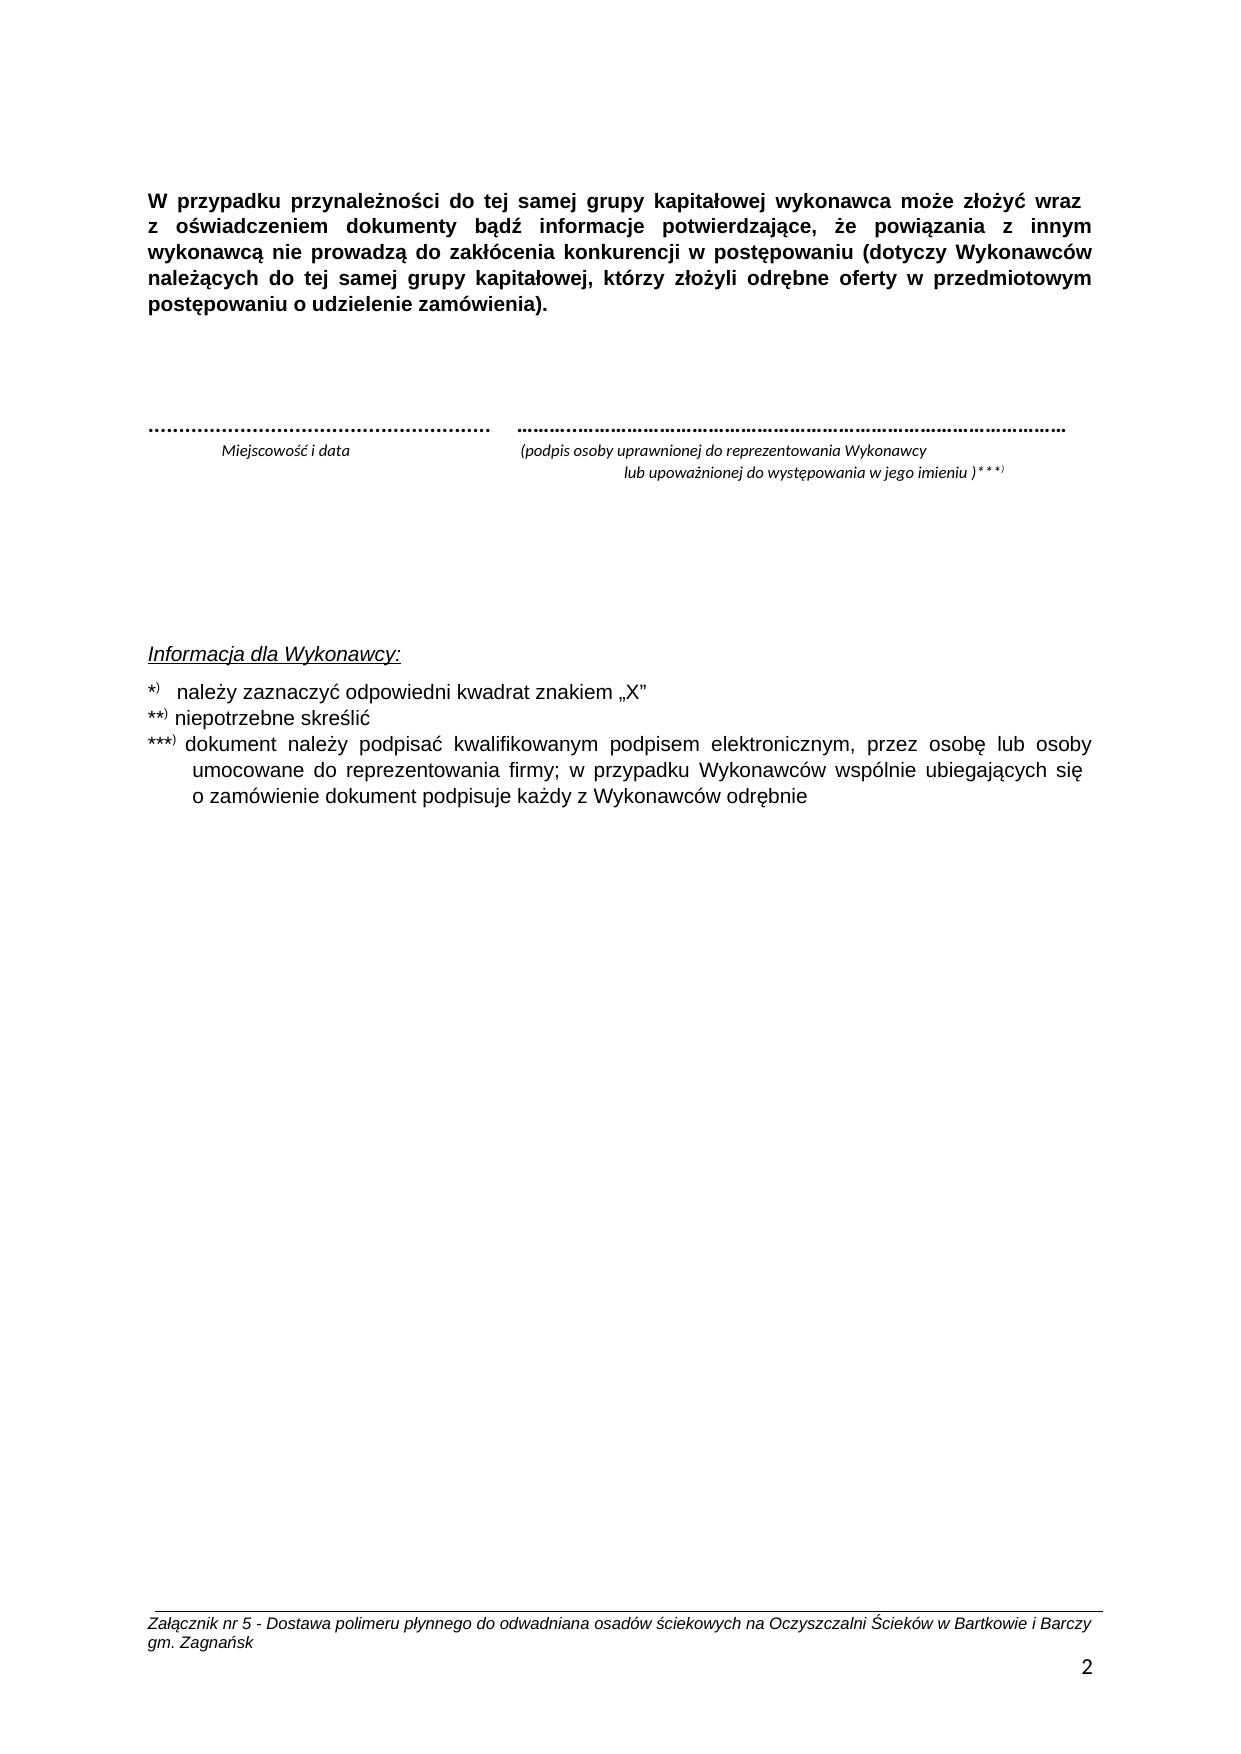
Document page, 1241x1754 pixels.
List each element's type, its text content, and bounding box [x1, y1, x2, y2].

text Miejscowość i data (podpis osoby uprawnionej do reprezentowania Wykonawcy [177, 441, 1093, 461]
text lub upoważnionej do występowania w jego imieniu )***) [221, 463, 1093, 483]
text Informacja dla Wykonawcy: [148, 642, 1093, 666]
text W przypadku przynależności do tej samej grupy kapitałowej wykonawca może złożyć wraz z oświadczeniem dokumenty bądź informacje potwierdzające, że powiązania z innym wykonawcą nie prowadzą do zakłócenia konkurencji w postępowaniu (dotyczy Wykonawców należących do tej samej grupy kapitałowej, którzy złożyli odrębne oferty w przedmiotowym postępowaniu o udzielenie zamówienia). [148, 188, 1093, 316]
text ........................................................ ………..……………………………………………………………………………… [148, 411, 1093, 438]
text *) należy zaznaczyć odpowiedni kwadrat znakiem „X” [148, 680, 1093, 704]
text ***) dokument należy podpisać kwalifikowanym podpisem elektronicznym, przez osobę lub osoby umocowane do reprezentowania firmy; w przypadku Wykonawców wspólnie ubiegających się o zamówienie dokument podpisuje każdy z Wykonawców odrębnie [148, 732, 1093, 807]
text **) niepotrzebne skreślić [148, 706, 1093, 730]
